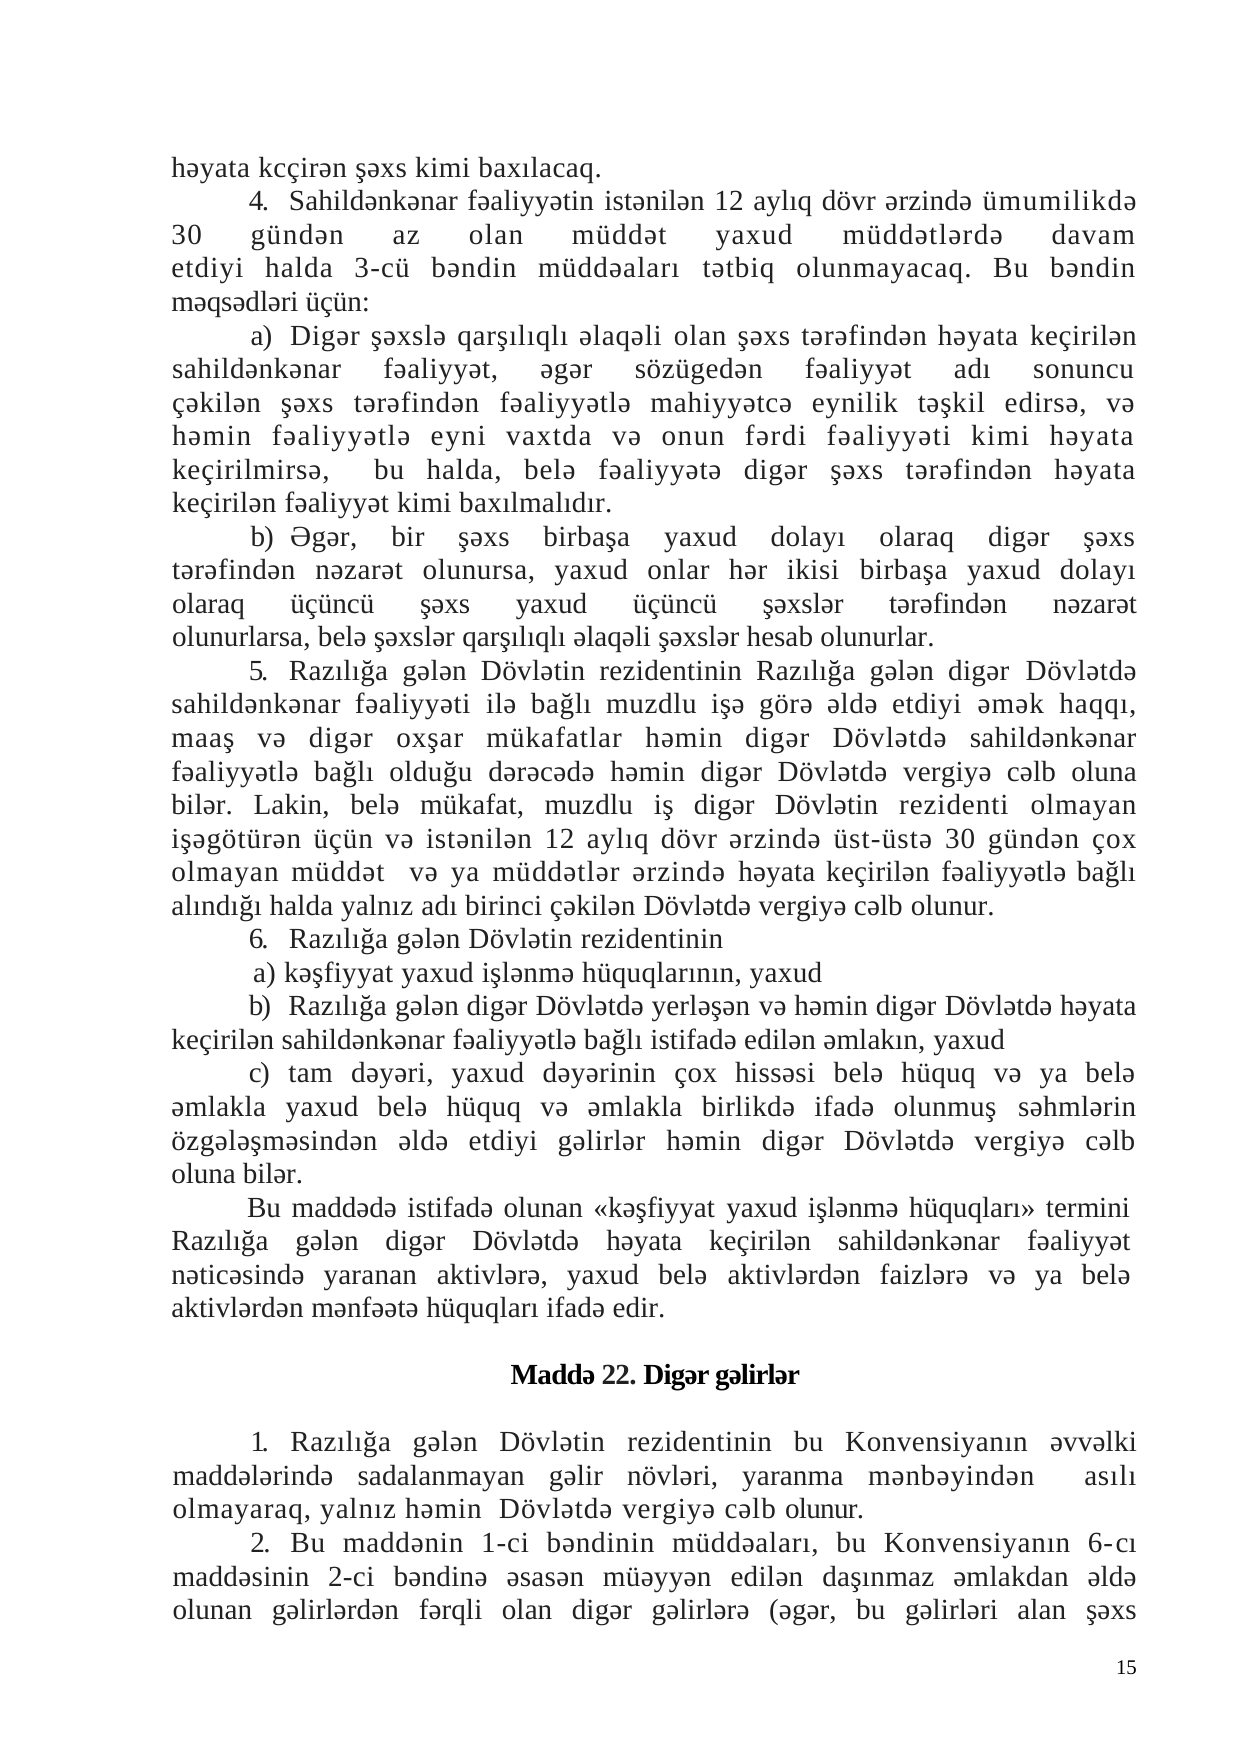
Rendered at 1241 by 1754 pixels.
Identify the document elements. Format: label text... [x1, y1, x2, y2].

list Razılığa gələn Dövlətin rezidentinin Razılığa gələn digər Dövlətdə sahildənkənar fəaliyyəti ilə bağlı muzdlu işə görə əldə etdiyi əmək haqqı, maaş və digər oxşar mükafatlar həmin digər Dövlətdə sahildənkənar fəaliyyətlə bağlı olduğu dərəcədə həmin digər Dövlətdə vergiyə cəlb oluna bilər. Lakin, belə mükafat, muzdlu iş digər Dövlətin rezidenti olmayan işəgötürən üçün və istənilən 12 aylıq dövr ərzində üst-üstə 30 gündən çox olmayan müddət və ya müddətlər ərzində həyata keçirilən fəaliyyətlə bağlı alındığı halda yalnız adı birinci çəkilən Dövlətdə vergiyə cəlb olunur. [171, 653, 1137, 921]
text Bu maddədə istifadə olunan «kəşfiyyat yaxud işlənmə hüquqları» termini Razılığa gələn digər Dövlətdə həyata keçirilən sahildənkənar fəaliyyət nəticəsində yaranan aktivlərə, yaxud belə aktivlərdən faizlərə və ya belə aktivlərdən mənfəətə hüquqları ifadə edir. [171, 1190, 1130, 1324]
list Razılığa gələn digər Dövlətdə yerləşən və həmin digər Dövlətdə həyata keçirilən sahildənkənar fəaliyyətlə bağlı istifadə edilən əmlakın, yaxud [171, 988, 1137, 1056]
list tam dəyəri, yaxud dəyərinin çox hissəsi belə hüquq və ya belə əmlakla yaxud belə hüquq və əmlakla birlikdə ifadə olunmuş səhmlərin özgələşməsindən əldə etdiyi gəlirlər həmin digər Dövlətdə vergiyə cəlb oluna bilər. [171, 1056, 1137, 1190]
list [171, 150, 1137, 183]
list Razılığa gələn Dövlətin rezidentinin [249, 921, 1137, 955]
list Razılığa gələn Dövlətin rezidentinin bu Konvensiyanın əvvəlki maddələrində sadalanmayan gəlir növləri, yaranma mənbəyindən asılı olmayaraq, yalnız həmin Dövlətdə vergiyə cəlb olunur. [172, 1424, 1137, 1525]
list Əgər, bir şəxs birbaşa yaxud dolayı olaraq digər şəxs tərəfindən nəzarət olunursa, yaxud onlar hər ikisi birbaşa yaxud dolayı olaraq üçüncü şəxs yaxud üçüncü şəxslər tərəfindən nəzarət olunurlarsa, belə şəxslər qarşılıqlı əlaqəli şəxslər hesab olunurlar. [172, 519, 1137, 653]
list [172, 1525, 1137, 1626]
text a) kəşfiyyat yaxud işlənmə hüquqlarının, yaxud [253, 955, 1137, 988]
text Maddə 22. Digər gəlirlər [171, 1357, 1140, 1391]
list Sahildənkənar fəaliyyətin istənilən 12 aylıq dövr ərzində ümumilikdə 30 gündən az olan müddət yaxud müddətlərdə davam etdiyi halda 3-cü bəndin müddəaları tətbiq olunmayacaq. Bu bəndin məqsədləri üçün: [171, 183, 1137, 318]
list Digər şəxslə qarşılıqlı əlaqəli olan şəxs tərəfindən həyata keçirilən sahildənkənar fəaliyyət, əgər sözügedən fəaliyyət adı sonuncu çəkilən şəxs tərəfindən fəaliyyətlə mahiyyətcə eynilik təşkil edirsə, və həmin fəaliyyətlə eyni vaxtda və onun fərdi fəaliyyəti kimi həyata keçirilmirsə, bu halda, belə fəaliyyətə digər şəxs tərəfindən həyata keçirilən fəaliyyət kimi baxılmalıdır. [172, 318, 1137, 519]
